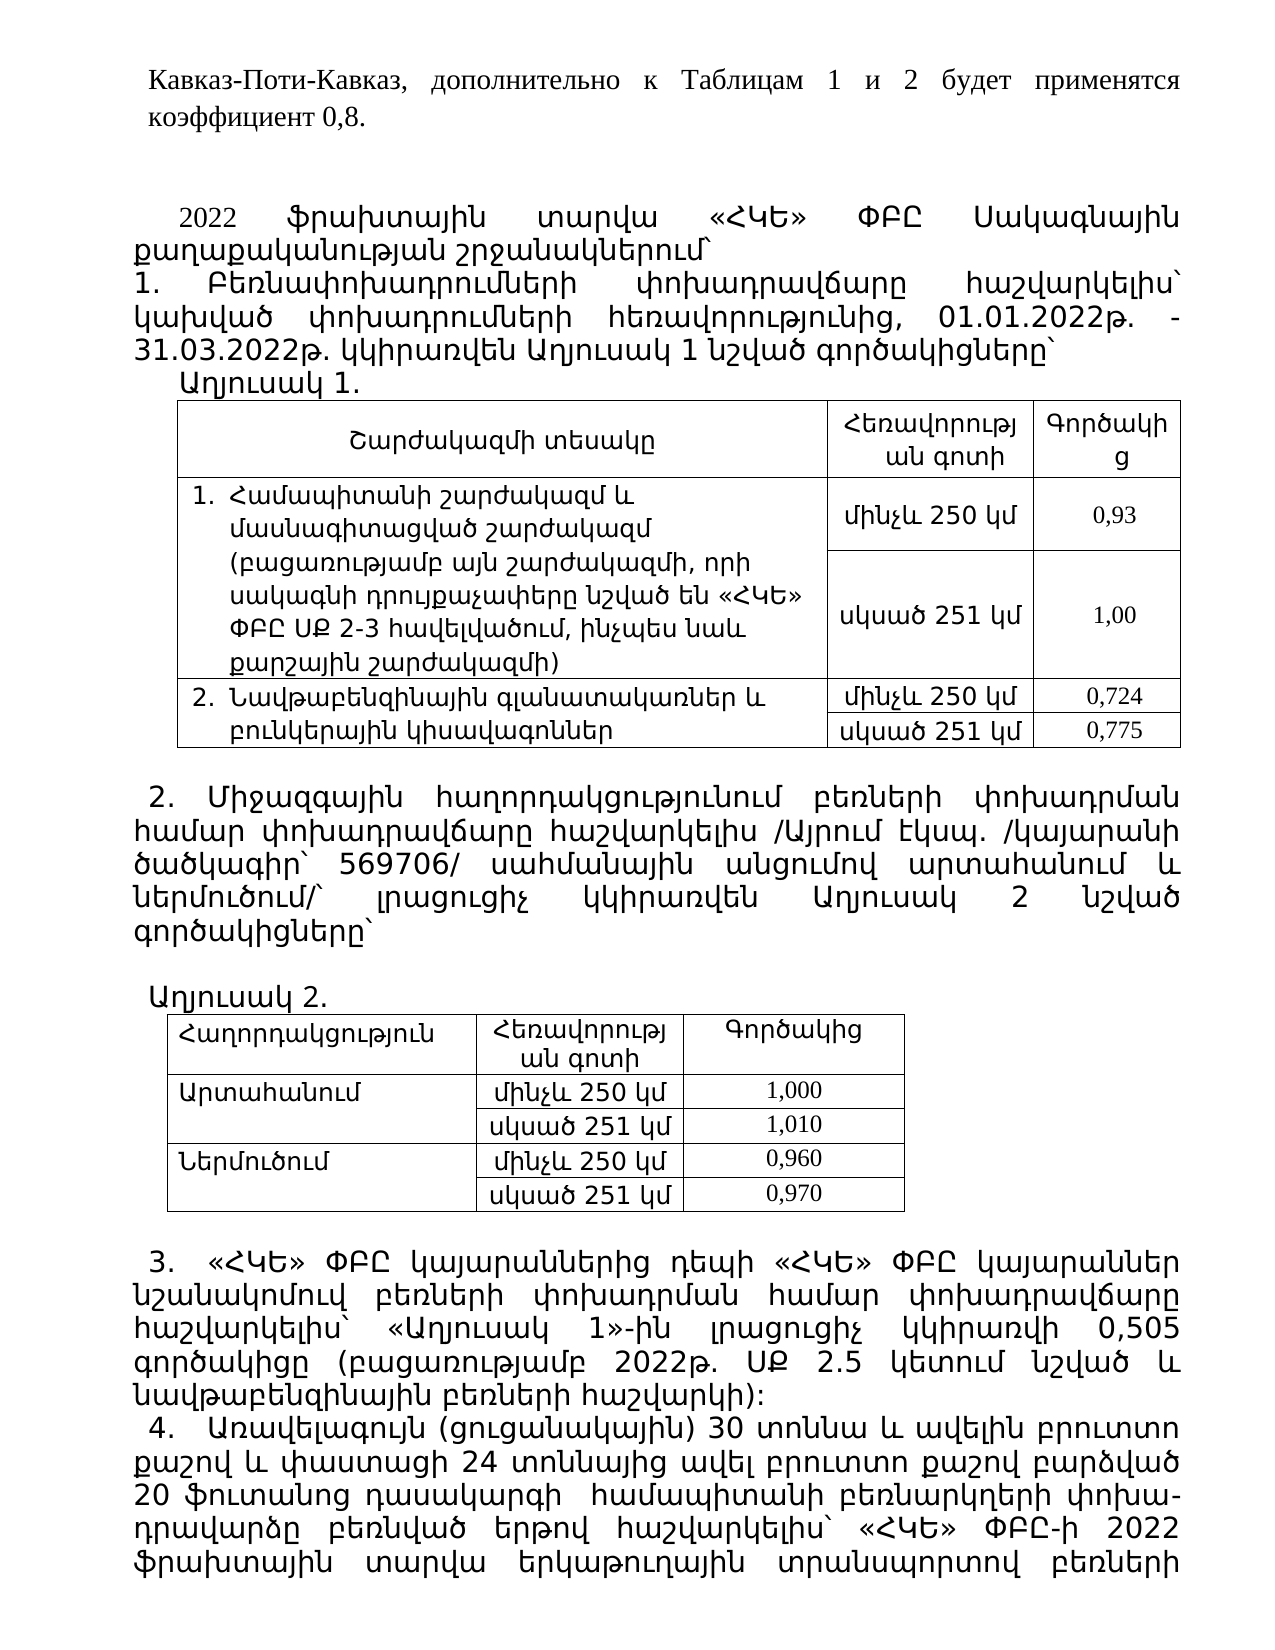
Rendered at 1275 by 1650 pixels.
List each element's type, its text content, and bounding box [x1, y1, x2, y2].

table_cell Նավթաբենզինային գլանատակառներ և բունկերային կիսավագոններ [178, 679, 827, 747]
table_cell Համապիտանի շարժակազմ և մասնագիտացված շարժակազմ (բացառությամբ այն շարժակազմի, որի սակագնի դրույքաչափերը նշված են «ՀԿԵ» ՓԲԸ ՍՔ 2-3 հավելվածում, ինչպես նաև քարշային շարժակազմի) [178, 478, 827, 678]
table_cell մինչև 250 կմ [828, 478, 1033, 550]
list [133, 1412, 1181, 1579]
table_cell մինչև 250 կմ [477, 1144, 683, 1177]
list Բեռնափոխադրումների փոխադրավճարը հաշվարկելիս՝ կախված փոխադրումների հեռավորությունից, 01.01.2022թ. - 31.03.2022թ. կկիրառվեն Աղյուսակ 1 նշված գործակիցները՝ [133, 267, 1181, 367]
table_cell 1,000 [684, 1075, 904, 1108]
table_cell սկսած 251 կմ [828, 551, 1033, 678]
table_cell սկսած 251 կմ [477, 1178, 683, 1211]
table_header Գործակից [1034, 401, 1180, 477]
table_cell մինչև 250 կմ [477, 1075, 683, 1108]
text 2022 ֆրախտային տարվա «ՀԿԵ» ՓԲԸ Սակագնային քաղաքականության շրջանակներում՝ [133, 200, 1181, 267]
list «ՀԿԵ» ՓԲԸ կայարաններից դեպի «ՀԿԵ» ՓԲԸ կայարաններ նշանակոմուվ բեռների փոխադրման համար փոխադրավճարը հաշվարկելիս՝ «Աղյուսակ 1»-ին լրացուցիչ կկիրառվի 0,505 գործակիցը (բացառությամբ 2022թ. ՍՔ 2.5 կետում նշված և նավթաբենզինային բեռների հաշվարկի): [133, 1246, 1181, 1412]
text Աղյուսակ 2. [103, 981, 1181, 1014]
table_header Շարժակազմի տեսակը [178, 401, 827, 477]
text Աղյուսակ 1. [133, 367, 1181, 400]
table_cell 1,010 [684, 1109, 904, 1142]
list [141, 59, 1181, 134]
table_header Հեռավորության գոտի [477, 1015, 683, 1074]
table_cell սկսած 251 կմ [477, 1109, 683, 1142]
table_cell Ներմուծում [168, 1144, 476, 1211]
table_cell 0,724 [1034, 679, 1180, 712]
table_cell Արտահանում [168, 1075, 476, 1142]
table_header Գործակից [684, 1015, 904, 1074]
table_header Հաղորդակցություն [168, 1015, 476, 1074]
list Միջազգային հաղորդակցությունում բեռների փոխադրման համար փոխադրավճարը հաշվարկելիս /Այրում էկսպ. /կայարանի ծածկագիր՝ 569706/ սահմանային անցումով արտահանում և ներմուծում/՝ լրացուցիչ կկիրառվեն Աղյուսակ 2 նշված գործակիցները՝ [133, 781, 1181, 948]
table_cell սկսած 251 կմ [828, 713, 1033, 747]
table_cell 1,00 [1034, 551, 1180, 678]
table_cell 0,970 [684, 1178, 904, 1211]
table_header Հեռավորության գոտի [828, 401, 1033, 477]
table_cell 0,93 [1034, 478, 1180, 550]
table_cell 0,960 [684, 1144, 904, 1177]
table_cell մինչև 250 կմ [828, 679, 1033, 712]
table_cell 0,775 [1034, 713, 1180, 747]
